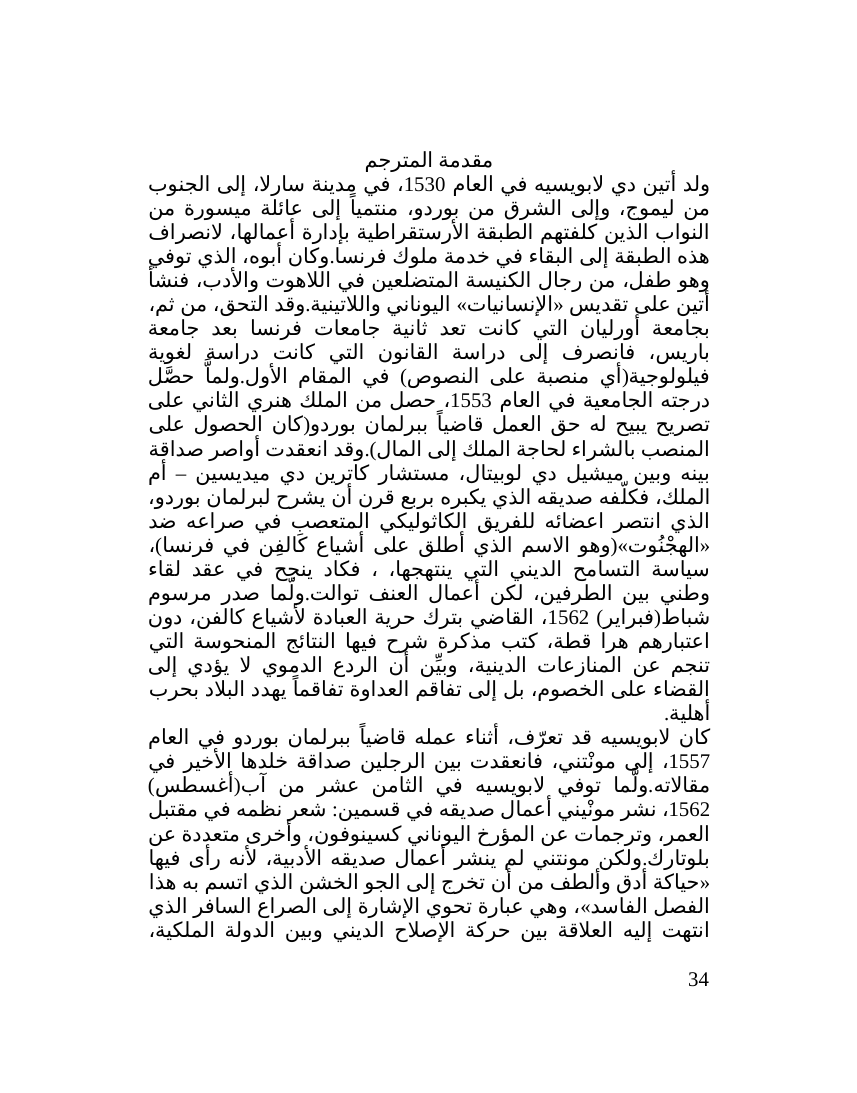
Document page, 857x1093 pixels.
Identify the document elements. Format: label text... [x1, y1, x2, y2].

text مقدمة المترجم [148, 148, 710, 172]
text ولد أتين دي لابويسيه في العام 1530، في مدينة سارلا، إلى الجنوب من ليموج، وإلى الشرق من بوردو، منتمياً إلى عائلة ميسورة من النواب الذين كلفتهم الطبقة الأرستقراطية بإدارة أعمالها، لانصراف هذه الطبقة إلى البقاء في خدمة ملوك فرنسا.وكان أبوه، الذي توفي وهو طفل، من رجال الكنيسة المتضلعين في اللاهوت والأدب، فنشأ أتين على تقديس «الإنسانيات» اليوناني واللاتينية.وقد التحق، من ثم، بجامعة أورليان التي كانت تعد ثانية جامعات فرنسا بعد جامعة باريس، فانصرف إلى دراسة القانون التي كانت دراسة لغوية فيلولوجية(أي منصبة على النصوص) في المقام الأول.ولماَّ حصَّل درجته الجامعية في العام 1553، حصل من الملك هنري الثاني على تصريح يبيح له حق العمل قاضياً ببرلمان بوردو(كان الحصول على المنصب بالشراء لحاجة الملك إلى المال).وقد انعقدت أواصر صداقة بينه وبين ميشيل دي لوبيتال، مستشار كاترين دي ميديسين – أم الملك، فكلّفه صديقه الذي يكبره بربع قرن أن يشرح لبرلمان بوردو، الذي انتصر اعضائه للفريق الكاثوليكي المتعصب في صراعه ضد «الهجْنُوت»(وهو الاسم الذي أطلق على أشياع كَالفِن في فرنسا)، سياسة التسامح الديني التي ينتهجها، ، فكاد ينجح في عقد لقاء وطني بين الطرفين، لكن أعمال العنف توالت.ولّما صدر مرسوم شباط(فبراير) 1562، القاضي بترك حرية العبادة لأشياع كالفن، دون اعتبارهم هرا قطة، كتب مذكرة شرح فيها النتائج المنحوسة التي تنجم عن المنازعات الدينية، وبيِّن أن الردع الدموي لا يؤدي إلى القضاء على الخصوم، بل إلى تفاقم العداوة تفاقماً يهدد البلاد بحرب أهلية. [148, 172, 710, 725]
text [148, 725, 710, 942]
